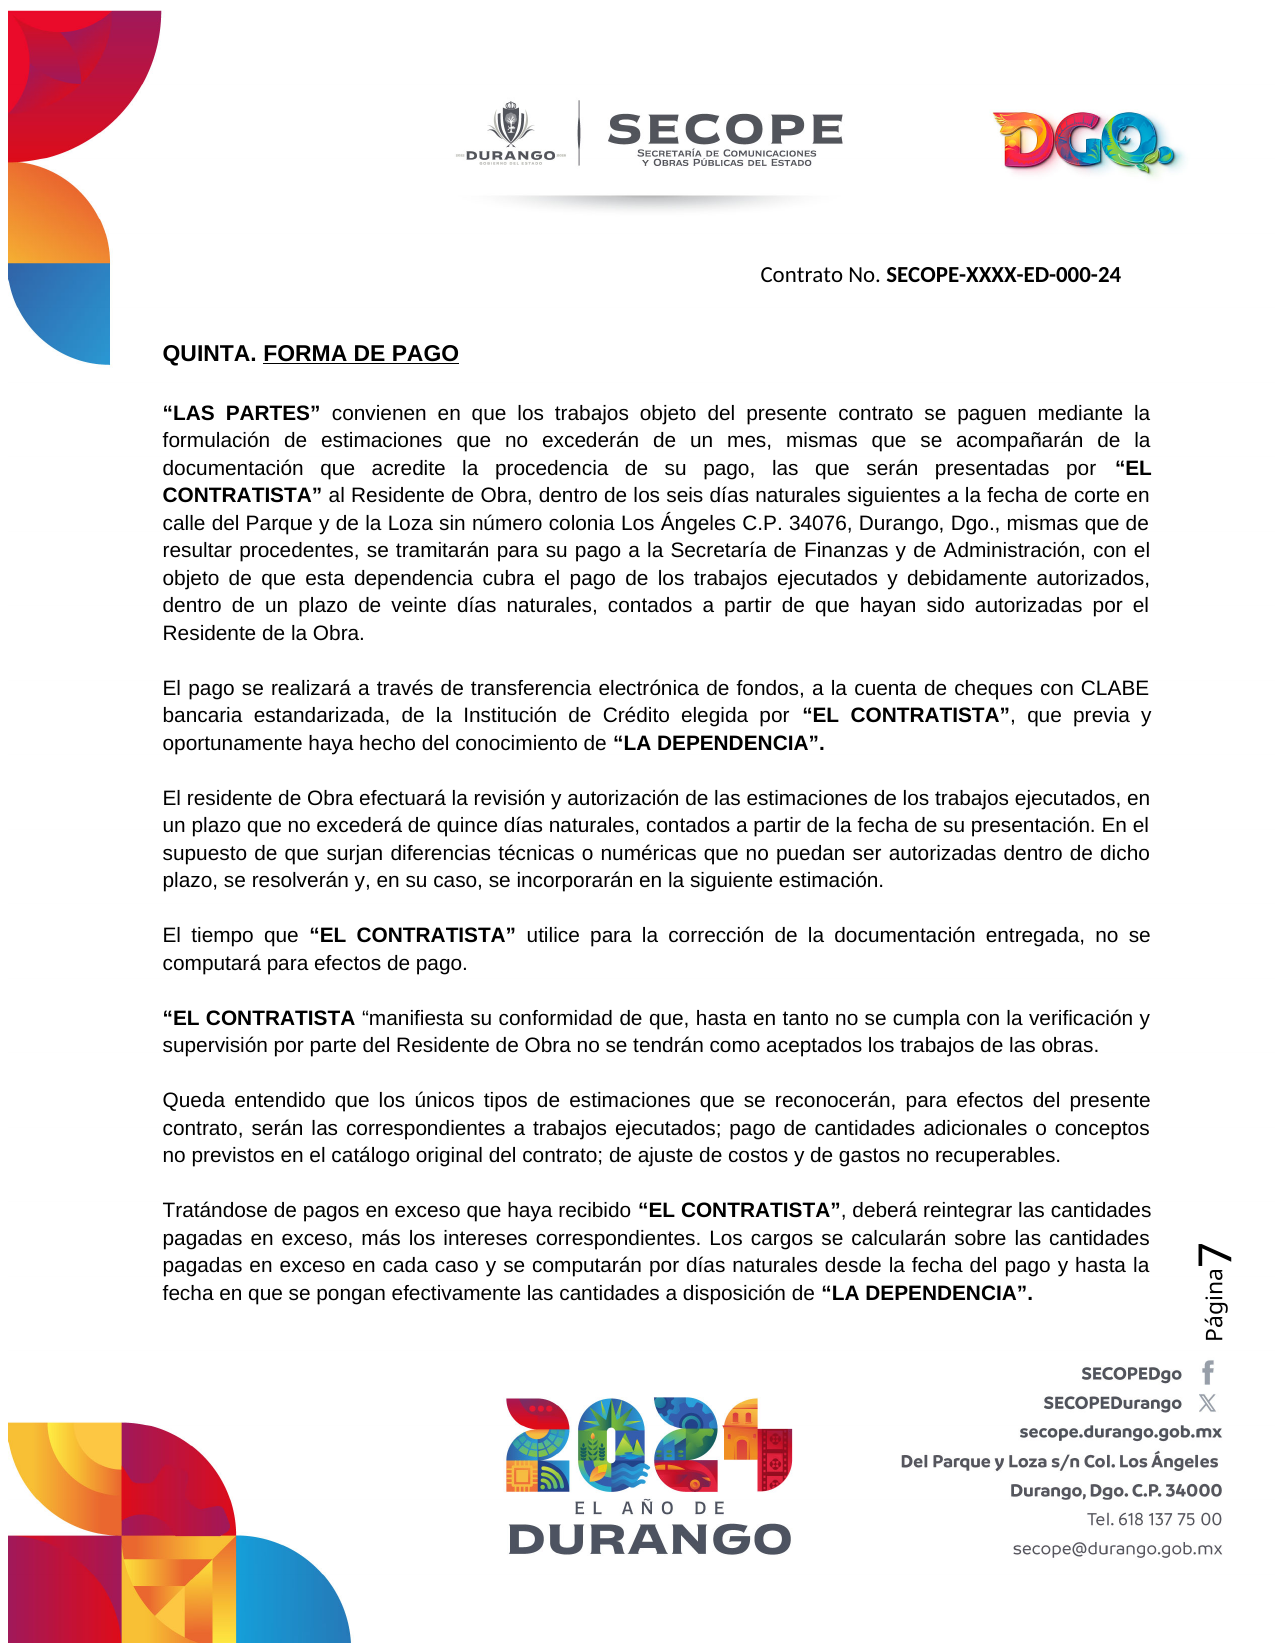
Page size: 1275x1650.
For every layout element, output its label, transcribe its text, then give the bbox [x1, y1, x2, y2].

text El pago se realizará a través de transferencia electrónica de fondos, a la cuenta de cheques con CLABE bancaria estandarizada, de la Institución de Crédito elegida por “EL CONTRATISTA”, que previa y oportunamente haya hecho del conocimiento de “LA DEPENDENCIA”. [162, 676, 1152, 755]
text El residente de Obra efectuará la revisión y autorización de las estimaciones de los trabajos ejecutados, en un plazo que no excederá de quince días naturales, contados a partir de la fecha de su presentación. En el supuesto de que surjan diferencias técnicas o numéricas que no puedan ser autorizadas dentro de dicho plazo, se resolverán y, en su caso, se incorporarán en la siguiente estimación. [162, 786, 1152, 892]
text “LAS PARTES” convienen en que los trabajos objeto del presente contrato se paguen mediante la formulación de estimaciones que no excederán de un mes, mismas que se acompañarán de la documentación que acredite la procedencia de su pago, las que serán presentadas por “EL CONTRATISTA” al Residente de Obra, dentro de los seis días naturales siguientes a la fecha de corte en calle del Parque y de la Loza sin número colonia Los Ángeles C.P. 34076, Durango, Dgo., mismas que de resultar procedentes, se tramitarán para su pago a la Secretaría de Finanzas y de Administración, con el objeto de que esta dependencia cubra el pago de los trabajos ejecutados y debidamente autorizados, dentro de un plazo de veinte días naturales, contados a partir de que hayan sido autorizadas por el Residente de la Obra. [162, 401, 1152, 645]
text Queda entendido que los únicos tipos de estimaciones que se reconocerán, para efectos del presente contrato, serán las correspondientes a trabajos ejecutados; pago de cantidades adicionales o conceptos no previstos en el catálogo original del contrato; de ajuste de costos y de gastos no recuperables. [162, 1088, 1152, 1167]
picture [8, 10, 1275, 1643]
text “EL CONTRATISTA “manifiesta su conformidad de que, hasta en tanto no se cumpla con la verificación y supervisión por parte del Residente de Obra no se tendrán como aceptados los trabajos de las obras. [162, 1006, 1152, 1057]
text El tiempo que “EL CONTRATISTA” utilice para la corrección de la documentación entregada, no se computará para efectos de pago. [162, 923, 1152, 975]
text Tratándose de pagos en exceso que haya recibido “EL CONTRATISTA”, deberá reintegrar las cantidades pagadas en exceso, más los intereses correspondientes. Los cargos se calcularán sobre las cantidades pagadas en exceso en cada caso y se computarán por días naturales desde la fecha del pago y hasta la fecha en que se pongan efectivamente las cantidades a disposición de “LA DEPENDENCIA”. [162, 1198, 1152, 1305]
text QUINTA. FORMA DE PAGO [162, 340, 1152, 367]
